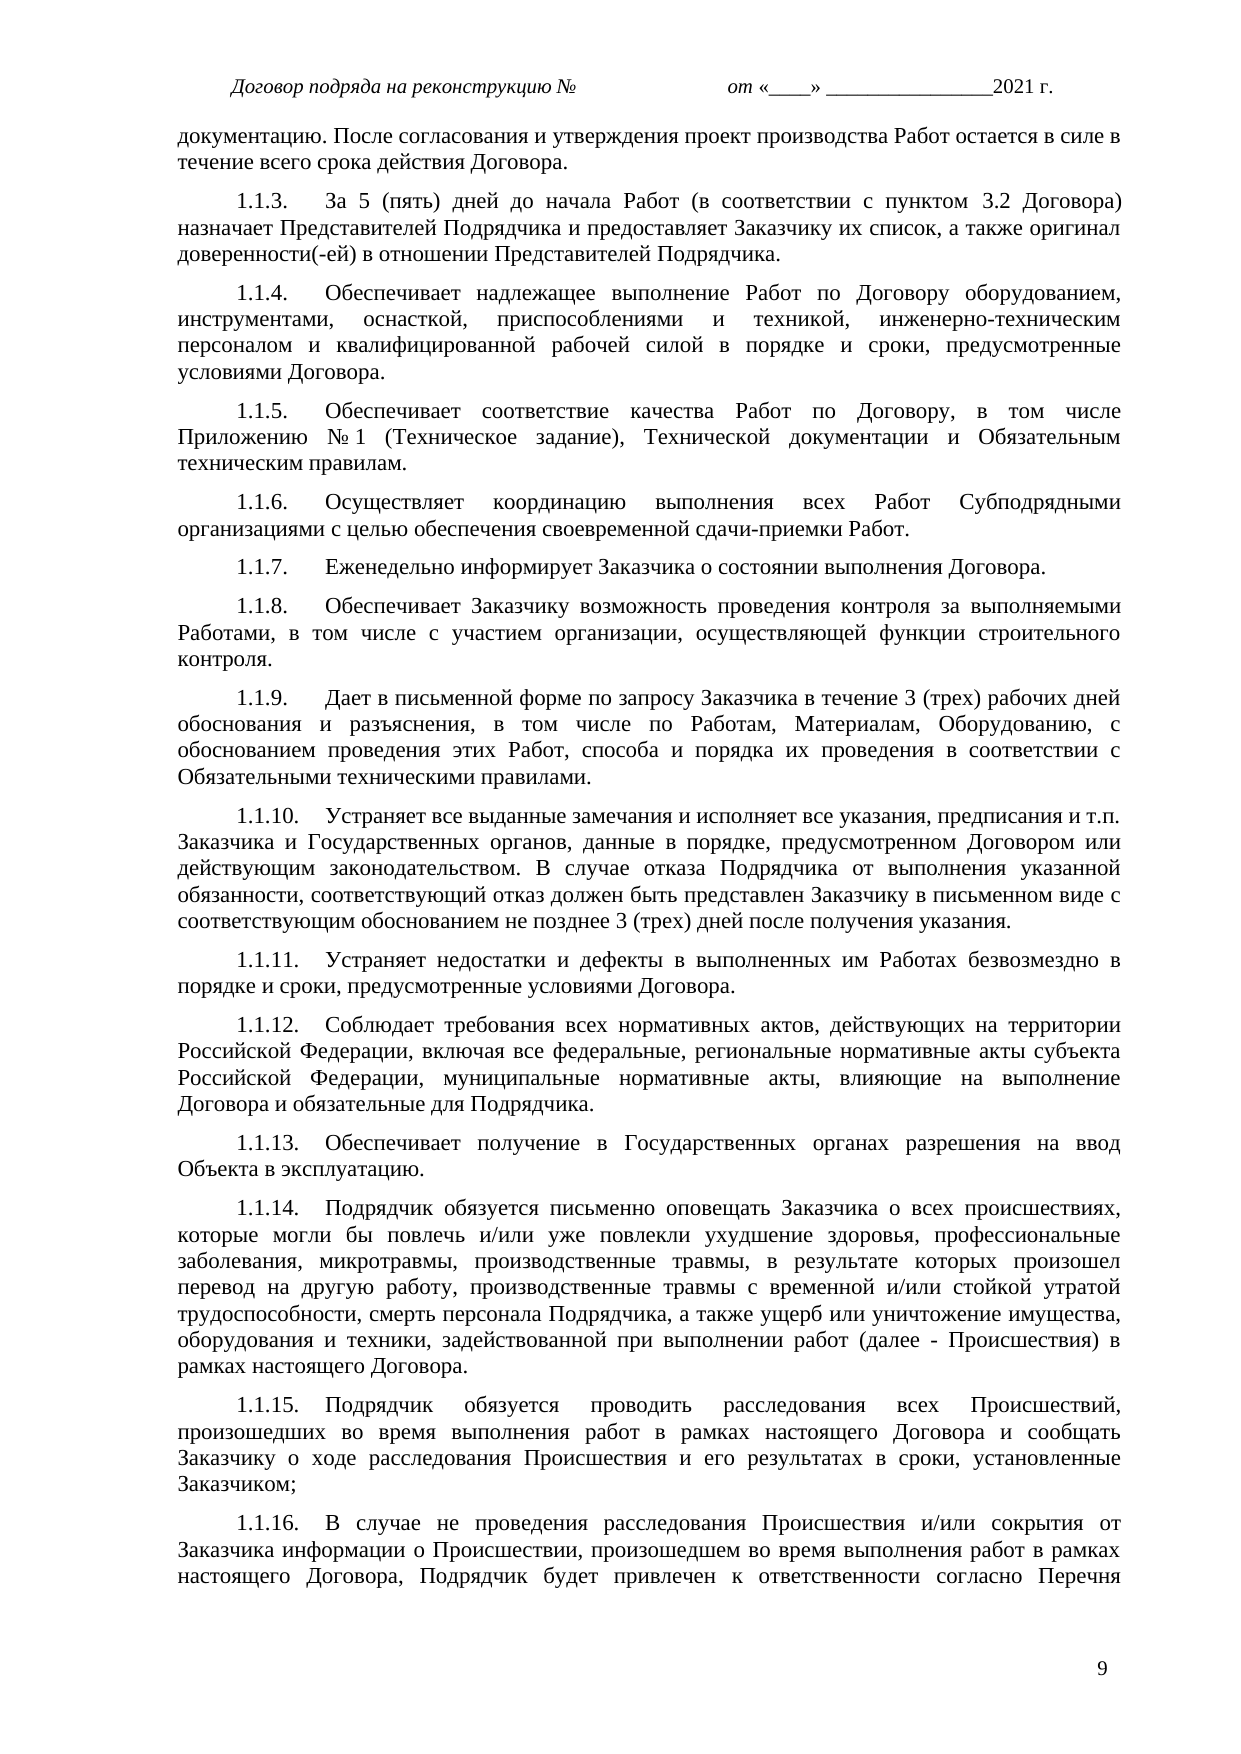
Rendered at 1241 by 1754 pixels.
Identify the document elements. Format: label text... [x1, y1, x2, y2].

text Обеспечивает надлежащее выполнение Работ по Договору оборудованием, инструментами, оснасткой, приспособлениями и техникой, инженерно-техническим персоналом и квалифицированной рабочей силой в порядке и сроки, предусмотренные условиями Договора. [177, 279, 1122, 384]
text Устраняет все выданные замечания и исполняет все указания, предписания и т.п. Заказчика и Государственных органов, данные в порядке, предусмотренном Договором или действующим законодательством. В случае отказа Подрядчика от выполнения указанной обязанности, соответствующий отказ должен быть представлен Заказчику в письменном виде с соответствующим обоснованием не позднее 3 (трех) дней после получения указания. [177, 802, 1122, 933]
text Осуществляет координацию выполнения всех Работ Субподрядными организациями с целью обеспечения своевременной сдачи-приемки Работ. [177, 488, 1122, 541]
text Обеспечивает соответствие качества Работ по Договору, в том числе Приложению № 1 (Техническое задание), Технической документации и Обязательным техническим правилам. [177, 397, 1122, 476]
text Дает в письменной форме по запросу Заказчика в течение 3 (трех) рабочих дней обоснования и разъяснения, в том числе по Работам, Материалам, Оборудованию, с обоснованием проведения этих Работ, способа и порядка их проведения в соответствии с Обязательными техническими правилами. [177, 684, 1122, 789]
text Обеспечивает Заказчику возможность проведения контроля за выполняемыми Работами, в том числе с участием организации, осуществляющей функции строительного контроля. [177, 592, 1122, 671]
text Обеспечивает получение в Государственных органах разрешения на ввод Объекта в эксплуатацию. [177, 1129, 1122, 1182]
text Устраняет недостатки и дефекты в выполненных им Работах безвозмездно в порядке и сроки, предусмотренные условиями Договора. [177, 946, 1122, 999]
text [177, 1509, 1122, 1588]
text Соблюдает требования всех нормативных актов, действующих на территории Российской Федерации, включая все федеральные, региональные нормативные акты субъекта Российской Федерации, муниципальные нормативные акты, влияющие на выполнение Договора и обязательные для Подрядчика. [177, 1011, 1122, 1117]
text Подрядчик обязуется письменно оповещать Заказчика о всех происшествиях, которые могли бы повлечь и/или уже повлекли ухудшение здоровья, профессиональные заболевания, микротравмы, производственные травмы, в результате которых произошел перевод на другую работу, производственные травмы с временной и/или стойкой утратой трудоспособности, смерть персонала Подрядчика, а также ущерб или уничтожение имущества, оборудования и техники, задействованной при выполнении работ (далее - Происшествия) в рамках настоящего Договора. [177, 1194, 1122, 1379]
text За 5 (пять) дней до начала Работ (в соответствии с пунктом 3.2 Договора) назначает Представителей Подрядчика и предоставляет Заказчику их список, а также оригинал доверенности(-ей) в отношении Представителей Подрядчика. [177, 187, 1122, 266]
text Еженедельно информирует Заказчика о состоянии выполнения Договора. [177, 553, 1122, 580]
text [177, 122, 1122, 175]
text Подрядчик обязуется проводить расследования всех Происшествий, произошедших во время выполнения работ в рамках настоящего Договора и сообщать Заказчику о ходе расследования Происшествия и его результатах в сроки, установленные Заказчиком; [177, 1391, 1122, 1497]
